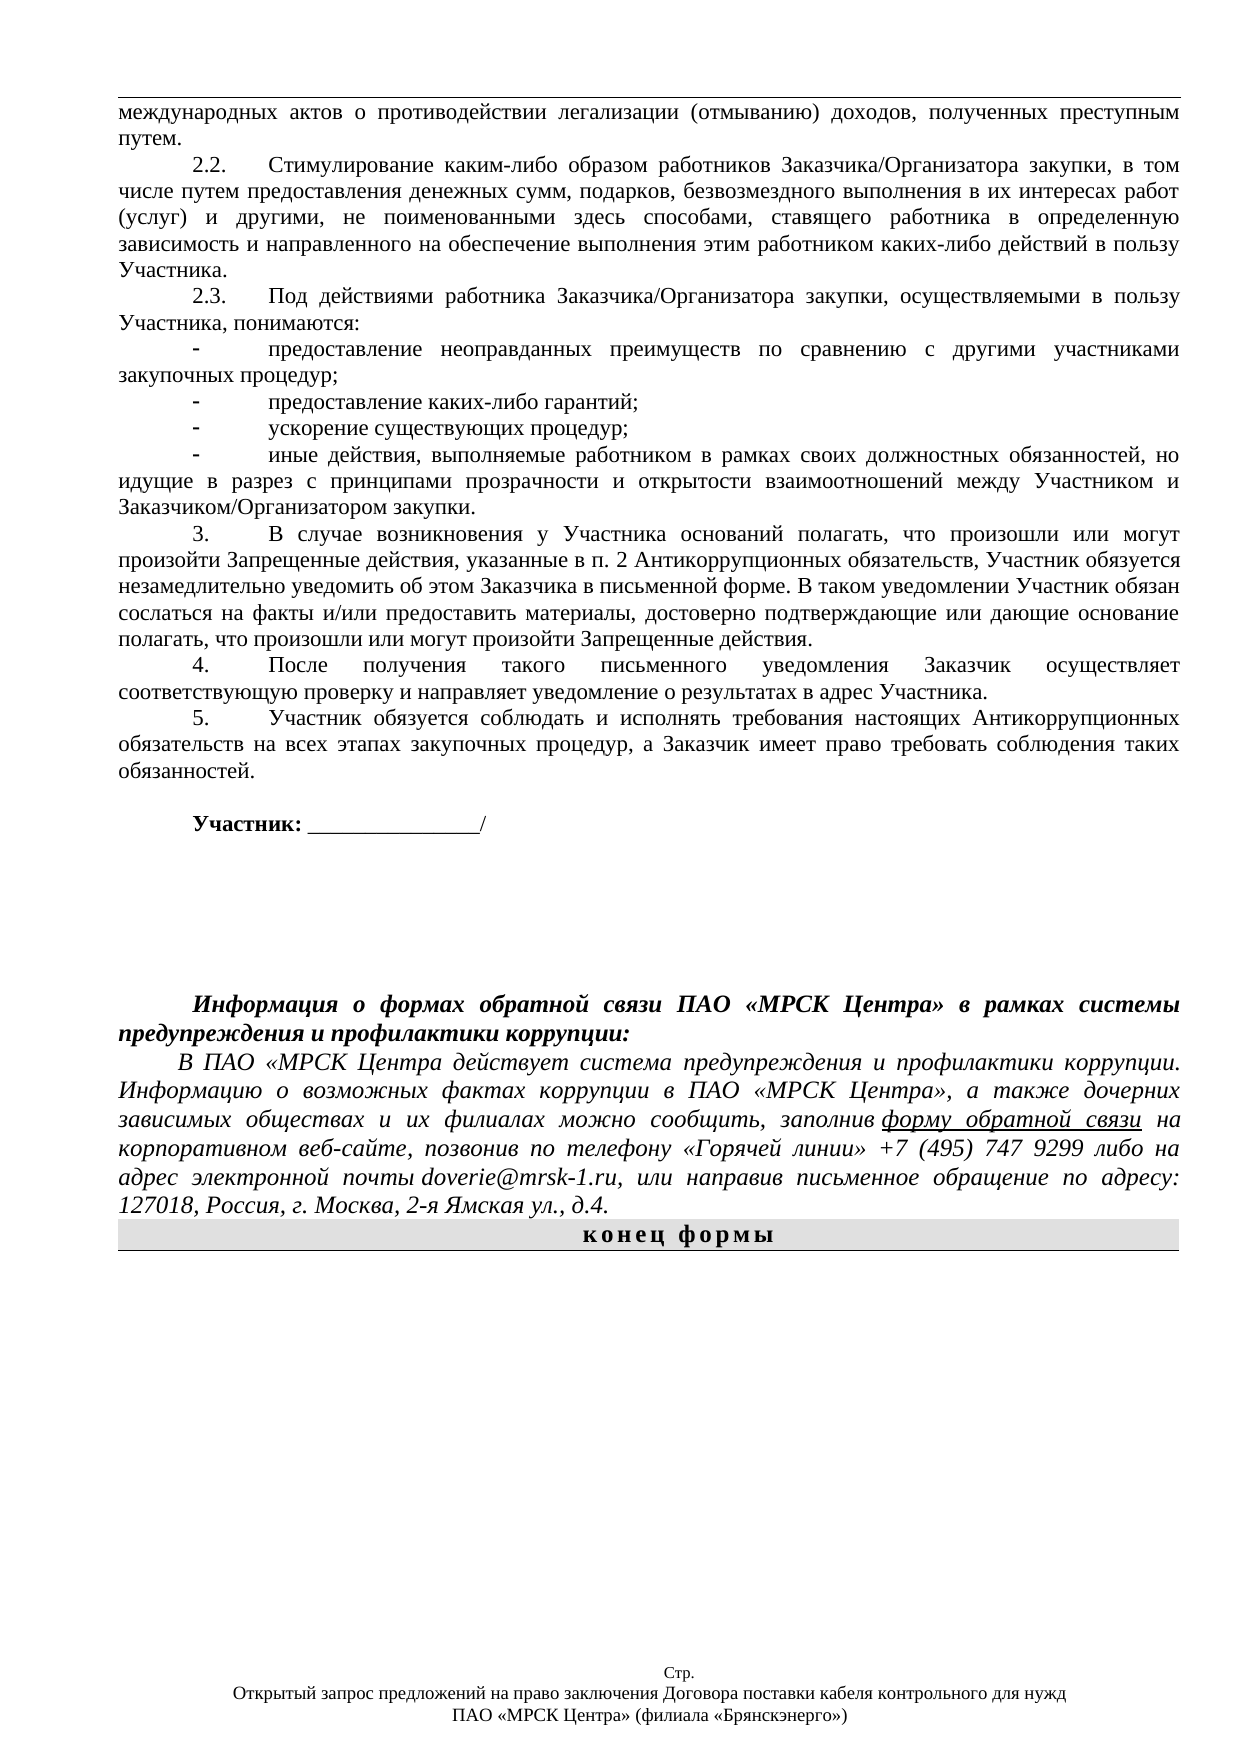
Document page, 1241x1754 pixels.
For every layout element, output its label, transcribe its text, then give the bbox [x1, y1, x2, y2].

text В ПАО «МРСК Центра действует система предупреждения и профилактики коррупции. Информацию о возможных фактах коррупции в ПАО «МРСК Центра», а также дочерних зависимых обществах и их филиалах можно сообщить, заполнив форму обратной связи на корпоративном веб-сайте, позвонив по телефону «Горячей линии» +7 (495) 747 9299 либо на адрес электронной почты doverie@mrsk-1.ru, или направив письменное обращение по адресу: 127018, Россия, г. Москва, 2-я Ямская ул., д.4. [415, 1162, 1181, 1219]
text конец формы [118, 1219, 1179, 1250]
list Под действиями работника Заказчика/Организатора закупки, осуществляемыми в пользу Участника, понимаются: [118, 282, 1181, 335]
list Cтимулирование каким-либо образом работников Заказчика/Организатора закупки, в том числе путем предоставления денежных сумм, подарков, безвозмездного выполнения в их интересах работ (услуг) и другими, не поименованными здесь способами, ставящего работника в определенную зависимость и направленного на обеспечение выполнения этим работником каких-либо действий в пользу Участника. [118, 151, 1181, 282]
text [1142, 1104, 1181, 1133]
list предоставление неоправданных преимуществ по сравнению с другими участниками закупочных процедур; [118, 335, 1181, 388]
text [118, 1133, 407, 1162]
list иные действия, выполняемые работником в рамках своих должностных обязанностей, но идущие в разрез с принципами прозрачности и открытости взаимоотношений между Участником и Заказчиком/Организатором закупки. [118, 441, 1181, 520]
text Информация о формах обратной связи ПАО «МРСК Центра» в рамках системы предупреждения и профилактики коррупции: [118, 989, 1181, 1047]
list Участник обязуется соблюдать и исполнять требования настоящих Антикоррупционных обязательств на всех этапах закупочных процедур, а Заказчик имеет право требовать соблюдения таких обязанностей. [118, 704, 1181, 783]
list После получения такого письменного уведомления Заказчик осуществляет соответствующую проверку и направляет уведомление о результатах в адрес Участника. [118, 651, 1181, 704]
list В случае возникновения у Участника оснований полагать, что произошли или могут произойти Запрещенные действия, указанные в п. 2 Антикоррупционных обязательств, Участник обязуется незамедлительно уведомить об этом Заказчика в письменной форме. В таком уведомлении Участник обязан сослаться на факты и/или предоставить материалы, достоверно подтверждающие или дающие основание полагать, что произошли или могут произойти Запрещенные действия. [118, 520, 1181, 651]
text Участник: _______________/ [118, 809, 1181, 836]
text В ПАО «МРСК Центра действует система предупреждения и профилактики коррупции. Информацию о возможных фактах коррупции в ПАО «МРСК Центра», а также дочерних зависимых обществах и их филиалах можно сообщить, заполнив форму обратной связи на корпоративном веб-сайте, позвонив по телефону «Горячей линии» +7 (495) 747 9299 либо на адрес электронной почты doverie@mrsk-1.ru, или направив письменное обращение по адресу: 127018, Россия, г. Москва, 2-я Ямская ул., д.4. [118, 1047, 1181, 1076]
list предоставление каких-либо гарантий; [118, 388, 1181, 414]
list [118, 98, 1181, 151]
list ускорение существующих процедур; [118, 414, 1181, 441]
